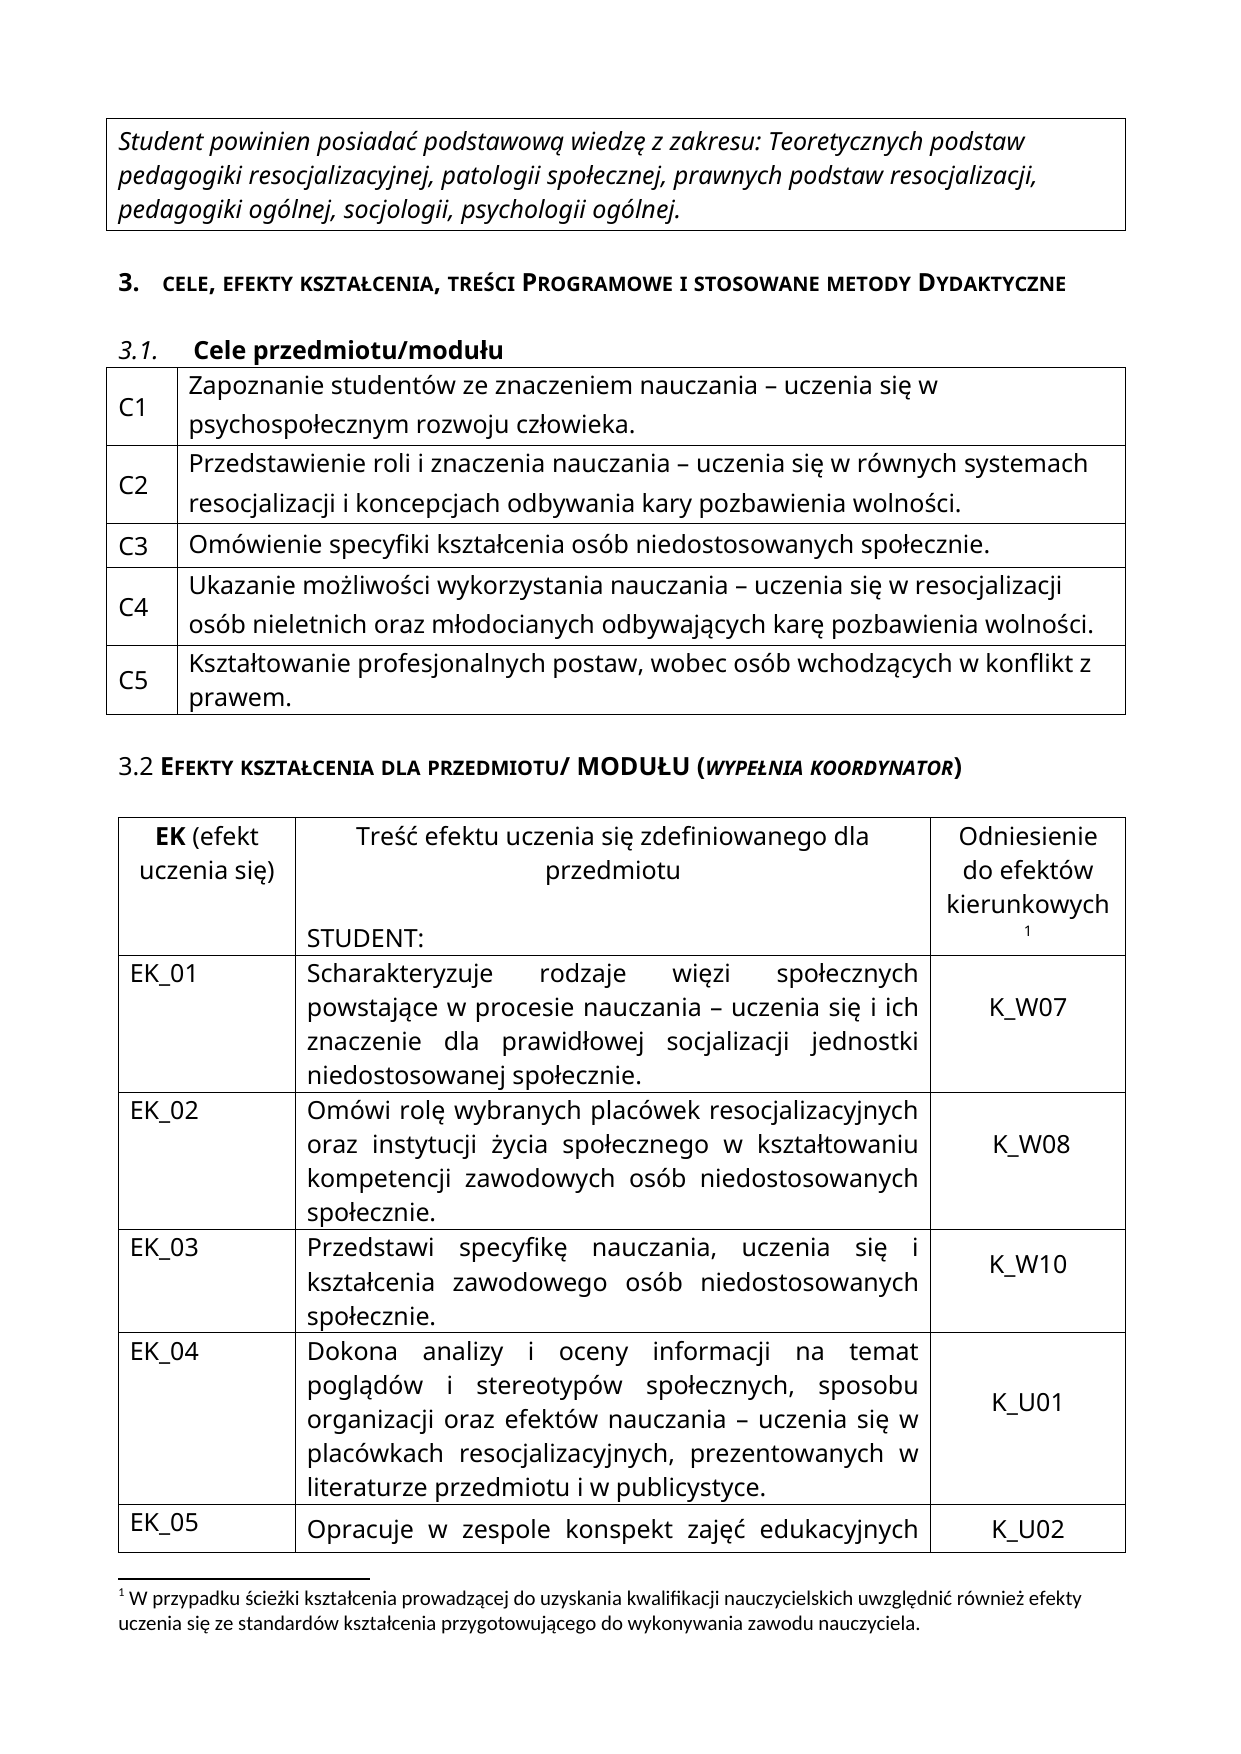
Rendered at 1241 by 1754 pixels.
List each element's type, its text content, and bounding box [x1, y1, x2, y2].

table_cell K_U02 [931, 1505, 1125, 1552]
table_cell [296, 1505, 930, 1552]
table_header EK (efekt uczenia się) [119, 818, 295, 954]
table_cell EK_03 [119, 1230, 295, 1332]
table_cell K_W08 [931, 1093, 1125, 1229]
table_header Student powinien posiadać podstawową wiedzę z zakresu: Teoretycznych podstaw pedagogiki resocjalizacyjnej, patologii społecznej, prawnych podstaw resocjalizacji, pedagogiki ogólnej, socjologii, psychologii ogólnej. [107, 119, 1125, 230]
table_header Odniesienie do efektów kierunkowych [931, 818, 1125, 954]
table_header Zapoznanie studentów ze znaczeniem nauczania – uczenia się w psychospołecznym rozwoju człowieka. [178, 368, 1125, 445]
table_cell Scharakteryzuje rodzaje więzi społecznych powstające w procesie nauczania – uczenia się i ich znaczenie dla prawidłowej socjalizacji jednostki niedostosowanej społecznie. [296, 956, 930, 1092]
table_cell C2 [107, 446, 177, 523]
table_cell Omówi rolę wybranych placówek resocjalizacyjnych oraz instytucji życia społecznego w kształtowaniu kompetencji zawodowych osób niedostosowanych społecznie. [296, 1093, 930, 1229]
table_cell EK_01 [119, 956, 295, 1092]
table_cell K_W07 [931, 956, 1125, 1092]
table_cell C3 [107, 524, 177, 567]
list Cele przedmiotu/modułu [118, 333, 1122, 367]
table_cell K_U01 [931, 1333, 1125, 1504]
table_cell C5 [107, 646, 177, 714]
table_cell C4 [107, 568, 177, 645]
table_cell EK_04 [119, 1333, 295, 1504]
table_cell Omówienie specyfiki kształcenia osób niedostosowanych społecznie. [178, 524, 1125, 567]
table_header Treść efektu uczenia się zdefiniowanego dla przedmiotu STUDENT: [296, 818, 930, 954]
table_header C1 [107, 368, 177, 445]
table_cell Przedstawienie roli i znaczenia nauczania – uczenia się w równych systemach resocjalizacji i koncepcjach odbywania kary pozbawienia wolności. [178, 446, 1125, 523]
table_cell EK_05 [119, 1505, 295, 1552]
table_cell Przedstawi specyfikę nauczania, uczenia się i kształcenia zawodowego osób niedostosowanych społecznie. [296, 1230, 930, 1332]
text 3.2 Efekty kształcenia dla przedmiotu/ MODUŁU (wypełnia koordynator) [118, 749, 1122, 783]
table_cell EK_02 [119, 1093, 295, 1229]
table_cell K_W10 [931, 1230, 1125, 1332]
table_cell Kształtowanie profesjonalnych postaw, wobec osób wchodzących w konflikt z prawem. [178, 646, 1125, 714]
table_cell Ukazanie możliwości wykorzystania nauczania – uczenia się w resocjalizacji osób nieletnich oraz młodocianych odbywających karę pozbawienia wolności. [178, 568, 1125, 645]
table_cell Dokona analizy i oceny informacji na temat poglądów i stereotypów społecznych, sposobu organizacji oraz efektów nauczania – uczenia się w placówkach resocjalizacyjnych, prezentowanych w literaturze przedmiotu i w publicystyce. [296, 1333, 930, 1504]
list cele, efekty kształcenia, treści Programowe i stosowane metody Dydaktyczne [118, 265, 1122, 299]
